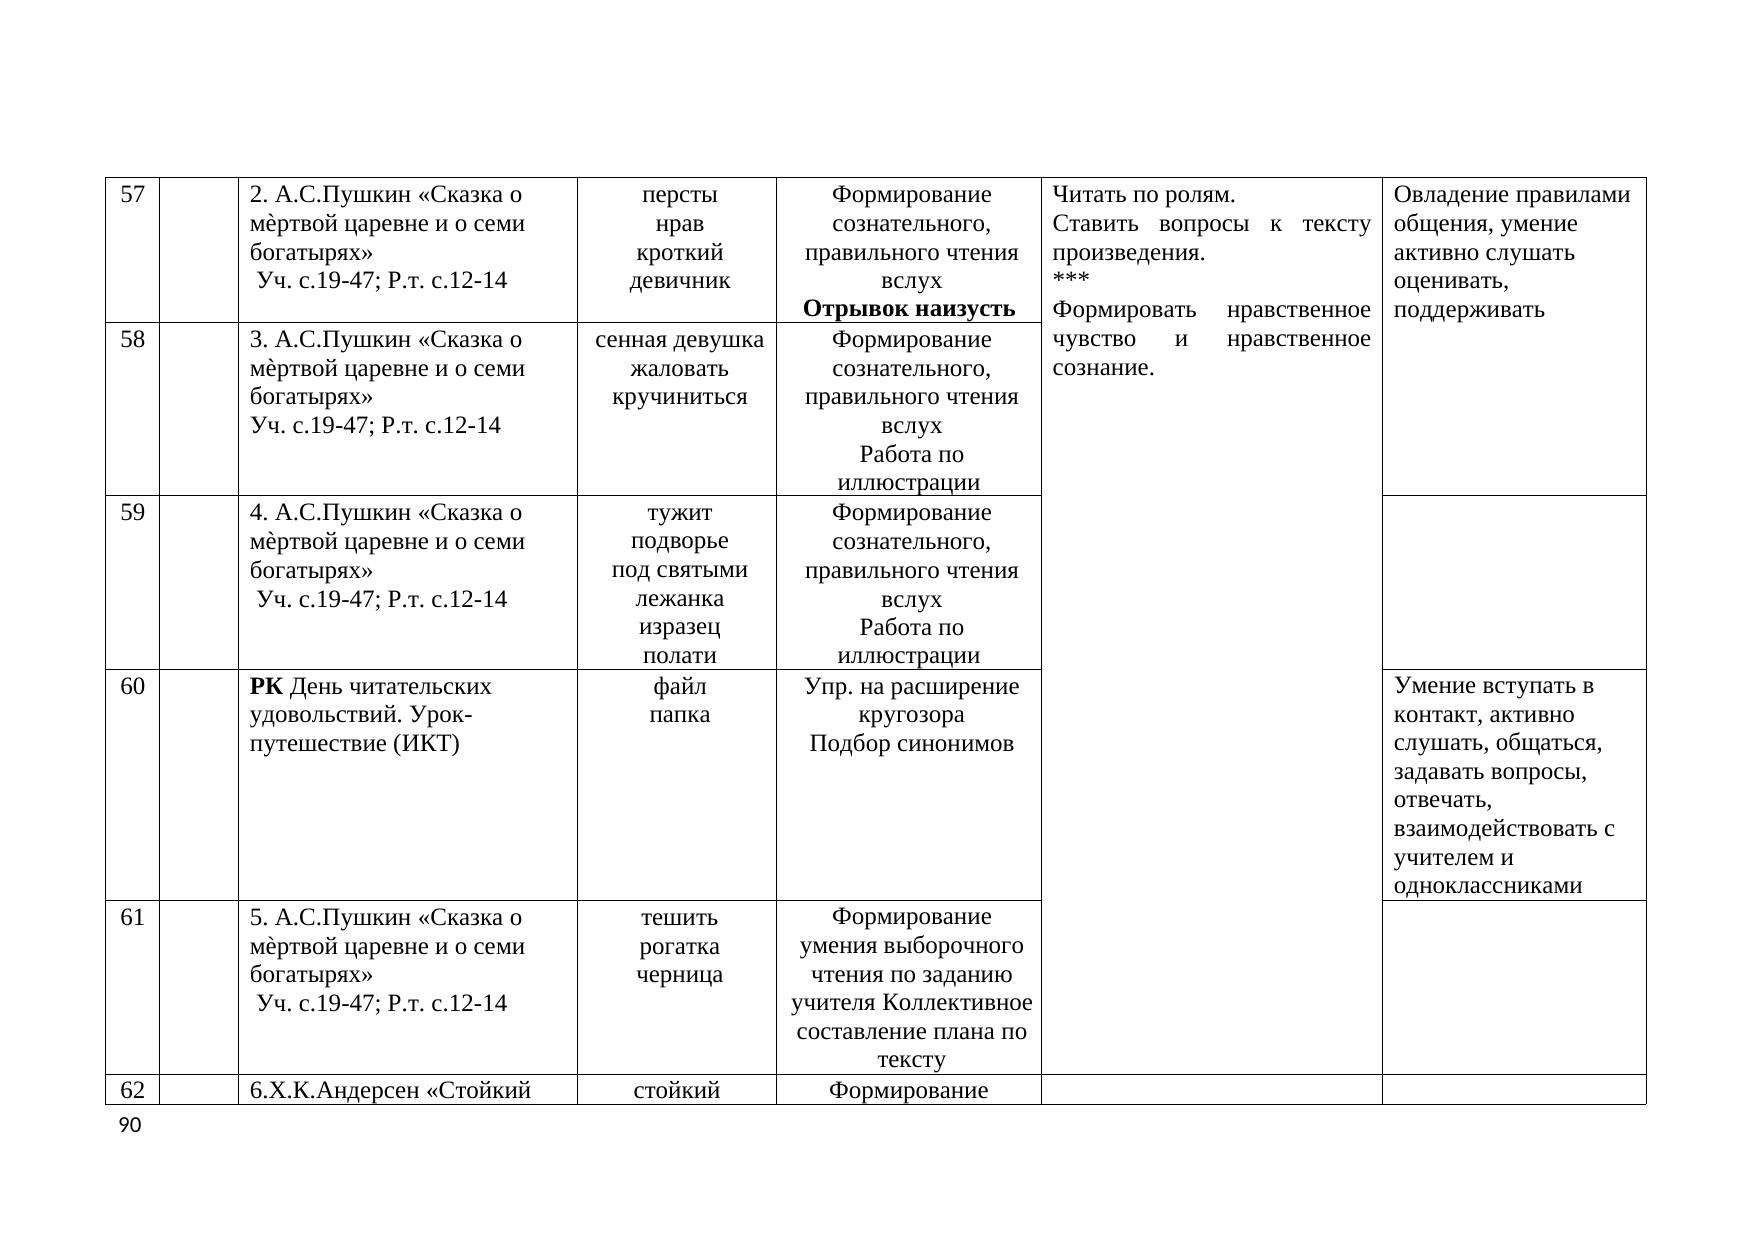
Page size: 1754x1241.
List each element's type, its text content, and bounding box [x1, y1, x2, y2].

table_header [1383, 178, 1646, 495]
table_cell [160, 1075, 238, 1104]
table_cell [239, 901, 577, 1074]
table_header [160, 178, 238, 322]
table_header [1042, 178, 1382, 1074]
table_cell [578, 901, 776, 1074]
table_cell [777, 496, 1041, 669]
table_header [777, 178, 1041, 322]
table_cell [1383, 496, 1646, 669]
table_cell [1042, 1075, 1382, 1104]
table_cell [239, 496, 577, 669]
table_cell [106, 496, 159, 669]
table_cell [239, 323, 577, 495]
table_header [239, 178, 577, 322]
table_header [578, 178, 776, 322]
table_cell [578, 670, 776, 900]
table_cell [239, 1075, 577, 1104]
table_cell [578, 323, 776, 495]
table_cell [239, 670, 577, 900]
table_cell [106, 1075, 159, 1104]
text 90 [118, 1110, 1667, 1138]
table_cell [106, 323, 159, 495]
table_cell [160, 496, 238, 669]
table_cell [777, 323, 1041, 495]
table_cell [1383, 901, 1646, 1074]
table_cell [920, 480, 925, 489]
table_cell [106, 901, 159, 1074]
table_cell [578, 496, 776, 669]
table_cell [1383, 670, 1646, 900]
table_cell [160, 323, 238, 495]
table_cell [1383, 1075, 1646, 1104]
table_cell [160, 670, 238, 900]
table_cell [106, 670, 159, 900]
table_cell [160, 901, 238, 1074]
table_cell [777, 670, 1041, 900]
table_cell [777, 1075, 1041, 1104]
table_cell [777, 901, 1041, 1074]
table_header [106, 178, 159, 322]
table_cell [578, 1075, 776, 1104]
